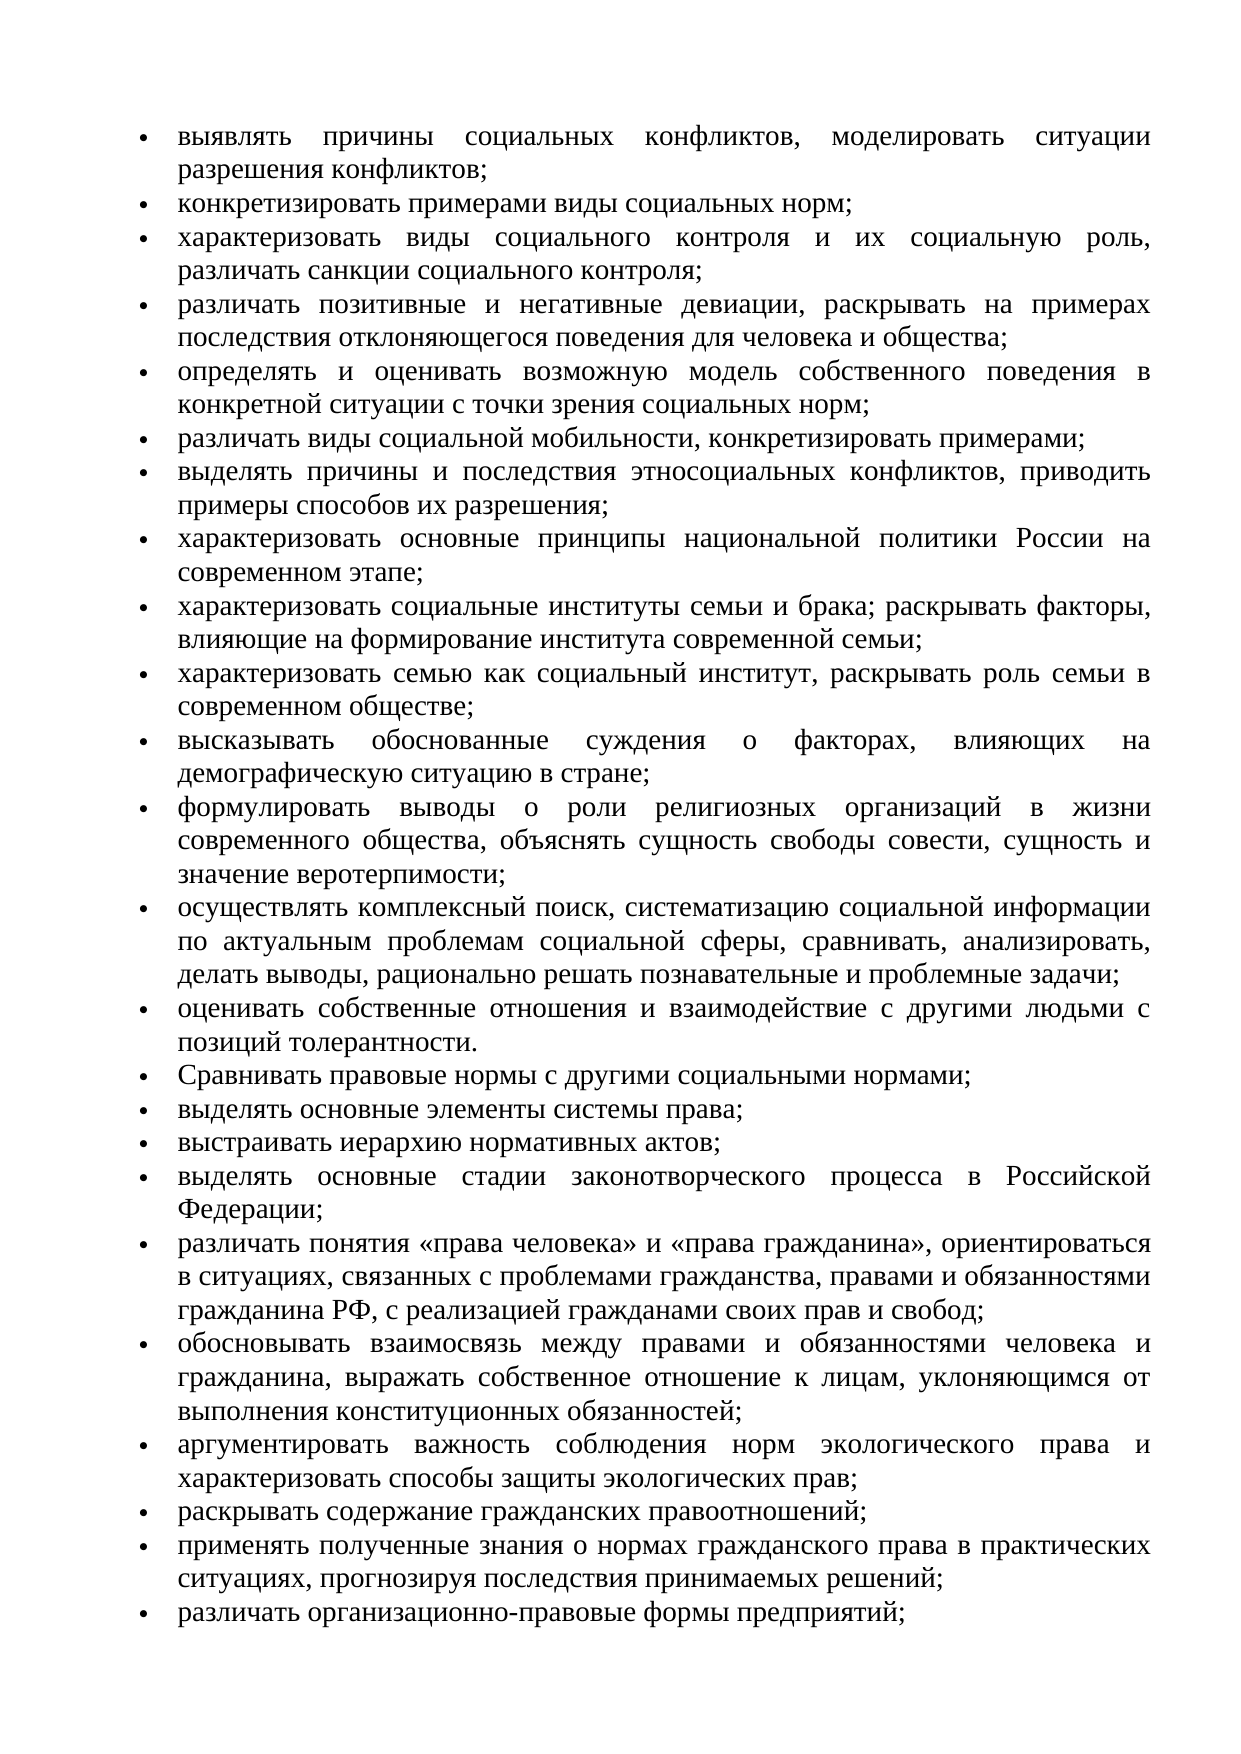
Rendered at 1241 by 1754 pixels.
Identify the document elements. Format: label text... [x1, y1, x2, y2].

list различать виды социальной мобильности, конкретизировать примерами; [140, 420, 1152, 453]
list Сравнивать правовые нормы с другими социальными нормами; [140, 1057, 1152, 1091]
list выстраивать иерархию нормативных актов; [140, 1124, 1152, 1158]
list определять и оценивать возможную модель собственного поведения в конкретной ситуации с точки зрения социальных норм; [140, 353, 1152, 420]
list выделять основные элементы системы права; [140, 1091, 1152, 1124]
list различать организационно-правовые формы предприятий; [140, 1594, 1152, 1627]
list осуществлять комплексный поиск, систематизацию социальной информации по актуальным проблемам социальной сферы, сравнивать, анализировать, делать выводы, рационально решать познавательные и проблемные задачи; [140, 889, 1152, 990]
list выделять основные стадии законотворческого процесса в Российской Федерации; [140, 1158, 1152, 1225]
list характеризовать основные принципы национальной политики России на современном этапе; [140, 521, 1152, 588]
list аргументировать важность соблюдения норм экологического права и характеризовать способы защиты экологических прав; [140, 1426, 1152, 1493]
list характеризовать социальные институты семьи и брака; раскрывать факторы, влияющие на формирование института современной семьи; [140, 588, 1152, 655]
list выделять причины и последствия этносоциальных конфликтов, приводить примеры способов их разрешения; [140, 453, 1152, 521]
list раскрывать содержание гражданских правоотношений; [140, 1493, 1152, 1527]
list характеризовать виды социального контроля и их социальную роль, различать санкции социального контроля; [140, 219, 1152, 286]
list различать понятия «права человека» и «права гражданина», ориентироваться в ситуациях, связанных с проблемами гражданства, правами и обязанностями гражданина РФ, с реализацией гражданами своих прав и свобод; [140, 1225, 1152, 1326]
list высказывать обоснованные суждения о факторах, влияющих на демографическую ситуацию в стране; [140, 722, 1152, 789]
list характеризовать семью как социальный институт, раскрывать роль семьи в современном обществе; [140, 655, 1152, 722]
list применять полученные знания о нормах гражданского права в практических ситуациях, прогнозируя последствия принимаемых решений; [140, 1527, 1152, 1594]
list выявлять причины социальных конфликтов, моделировать ситуации разрешения конфликтов; [140, 118, 1152, 185]
list различать позитивные и негативные девиации, раскрывать на примерах последствия отклоняющегося поведения для человека и общества; [140, 286, 1152, 353]
list формулировать выводы о роли религиозных организаций в жизни современного общества, объяснять сущность свободы совести, сущность и значение веротерпимости; [140, 789, 1152, 889]
list оценивать собственные отношения и взаимодействие с другими людьми с позиций толерантности. [140, 990, 1152, 1057]
list обосновывать взаимосвязь между правами и обязанностями человека и гражданина, выражать собственное отношение к лицам, уклоняющимся от выполнения конституционных обязанностей; [140, 1326, 1152, 1426]
list конкретизировать примерами виды социальных норм; [140, 185, 1152, 219]
